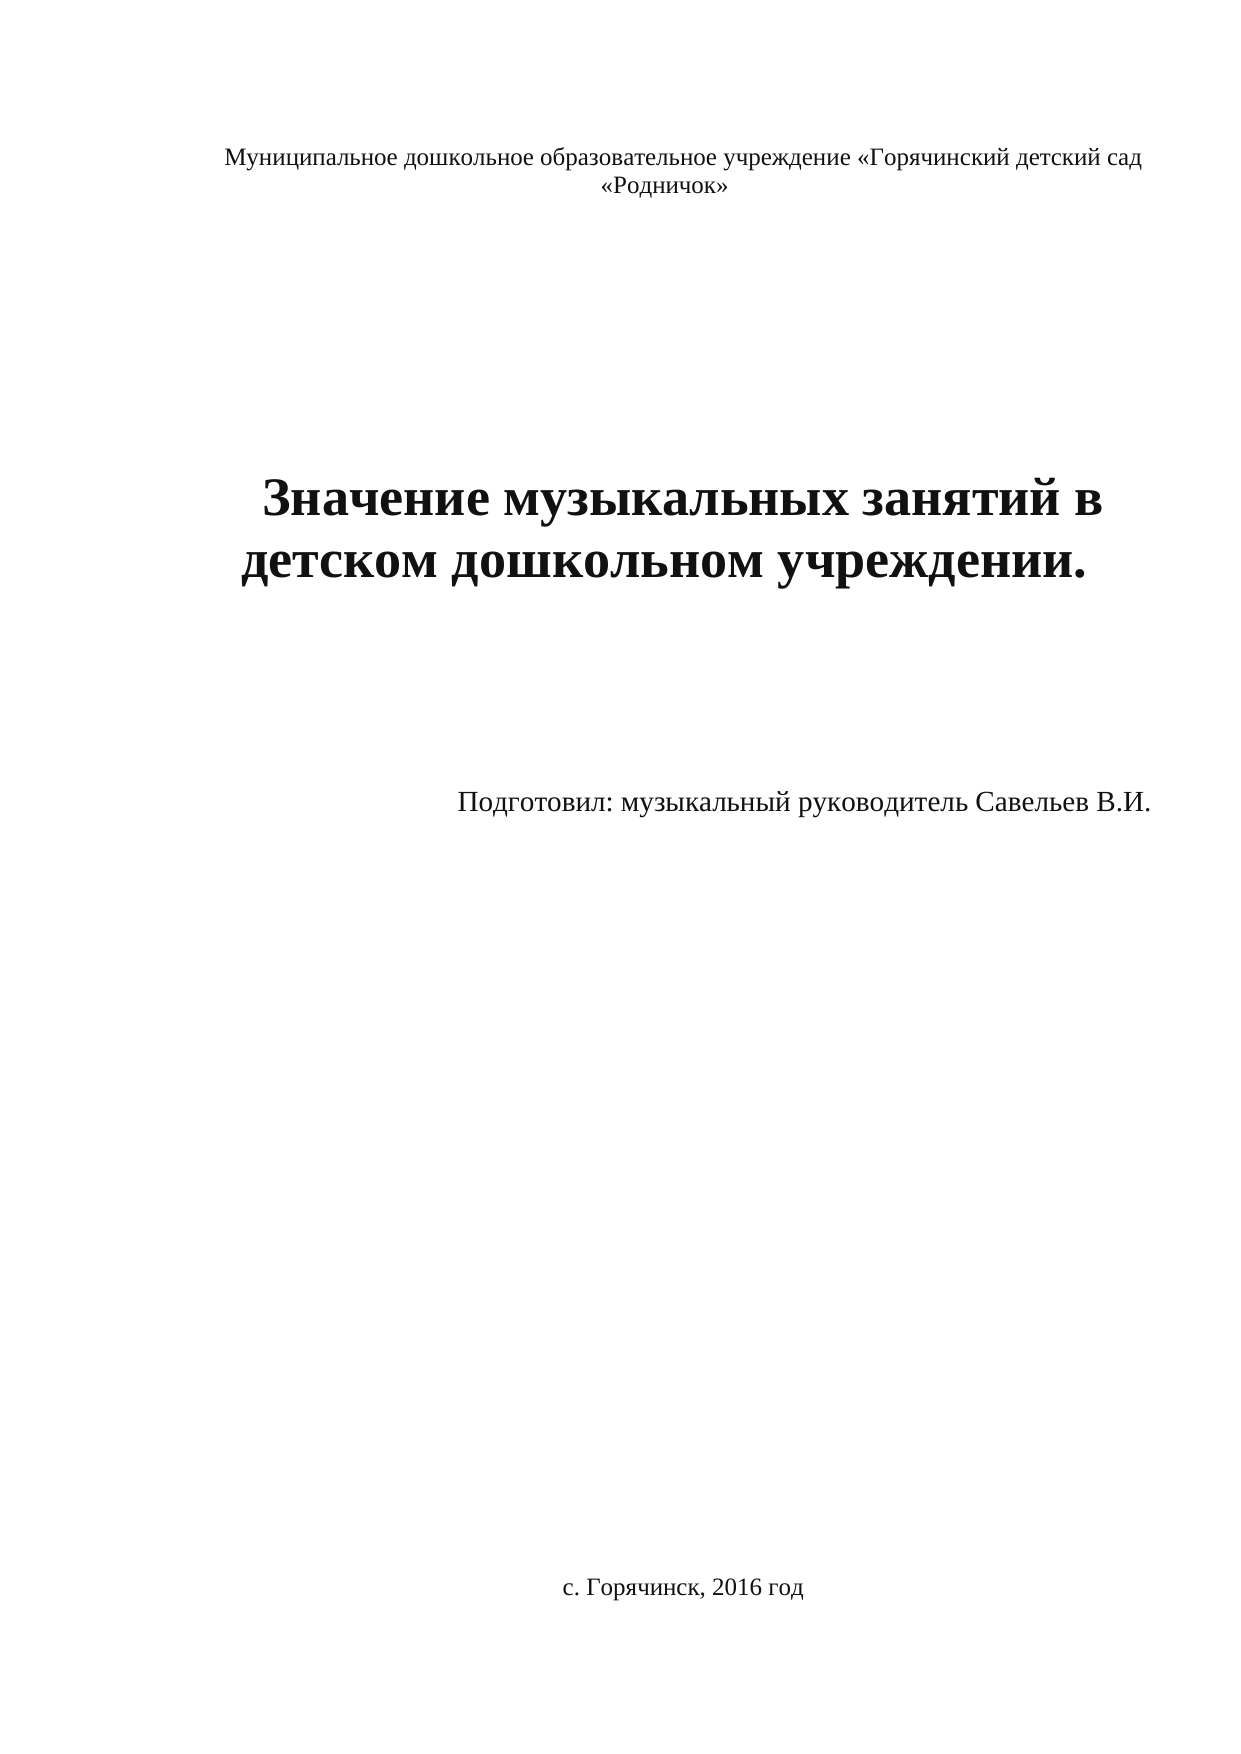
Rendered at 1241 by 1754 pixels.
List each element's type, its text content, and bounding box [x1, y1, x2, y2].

text Подготовил: музыкальный руководитель Савельев В.И. [177, 784, 1152, 818]
text с. Горячинск, 2016 год [177, 1572, 1152, 1601]
text Значение музыкальных занятий в детском дошкольном учреждении. [177, 465, 1152, 589]
text Муниципальное дошкольное образовательное учреждение «Горячинский детский сад «Родничок» [177, 142, 1152, 199]
